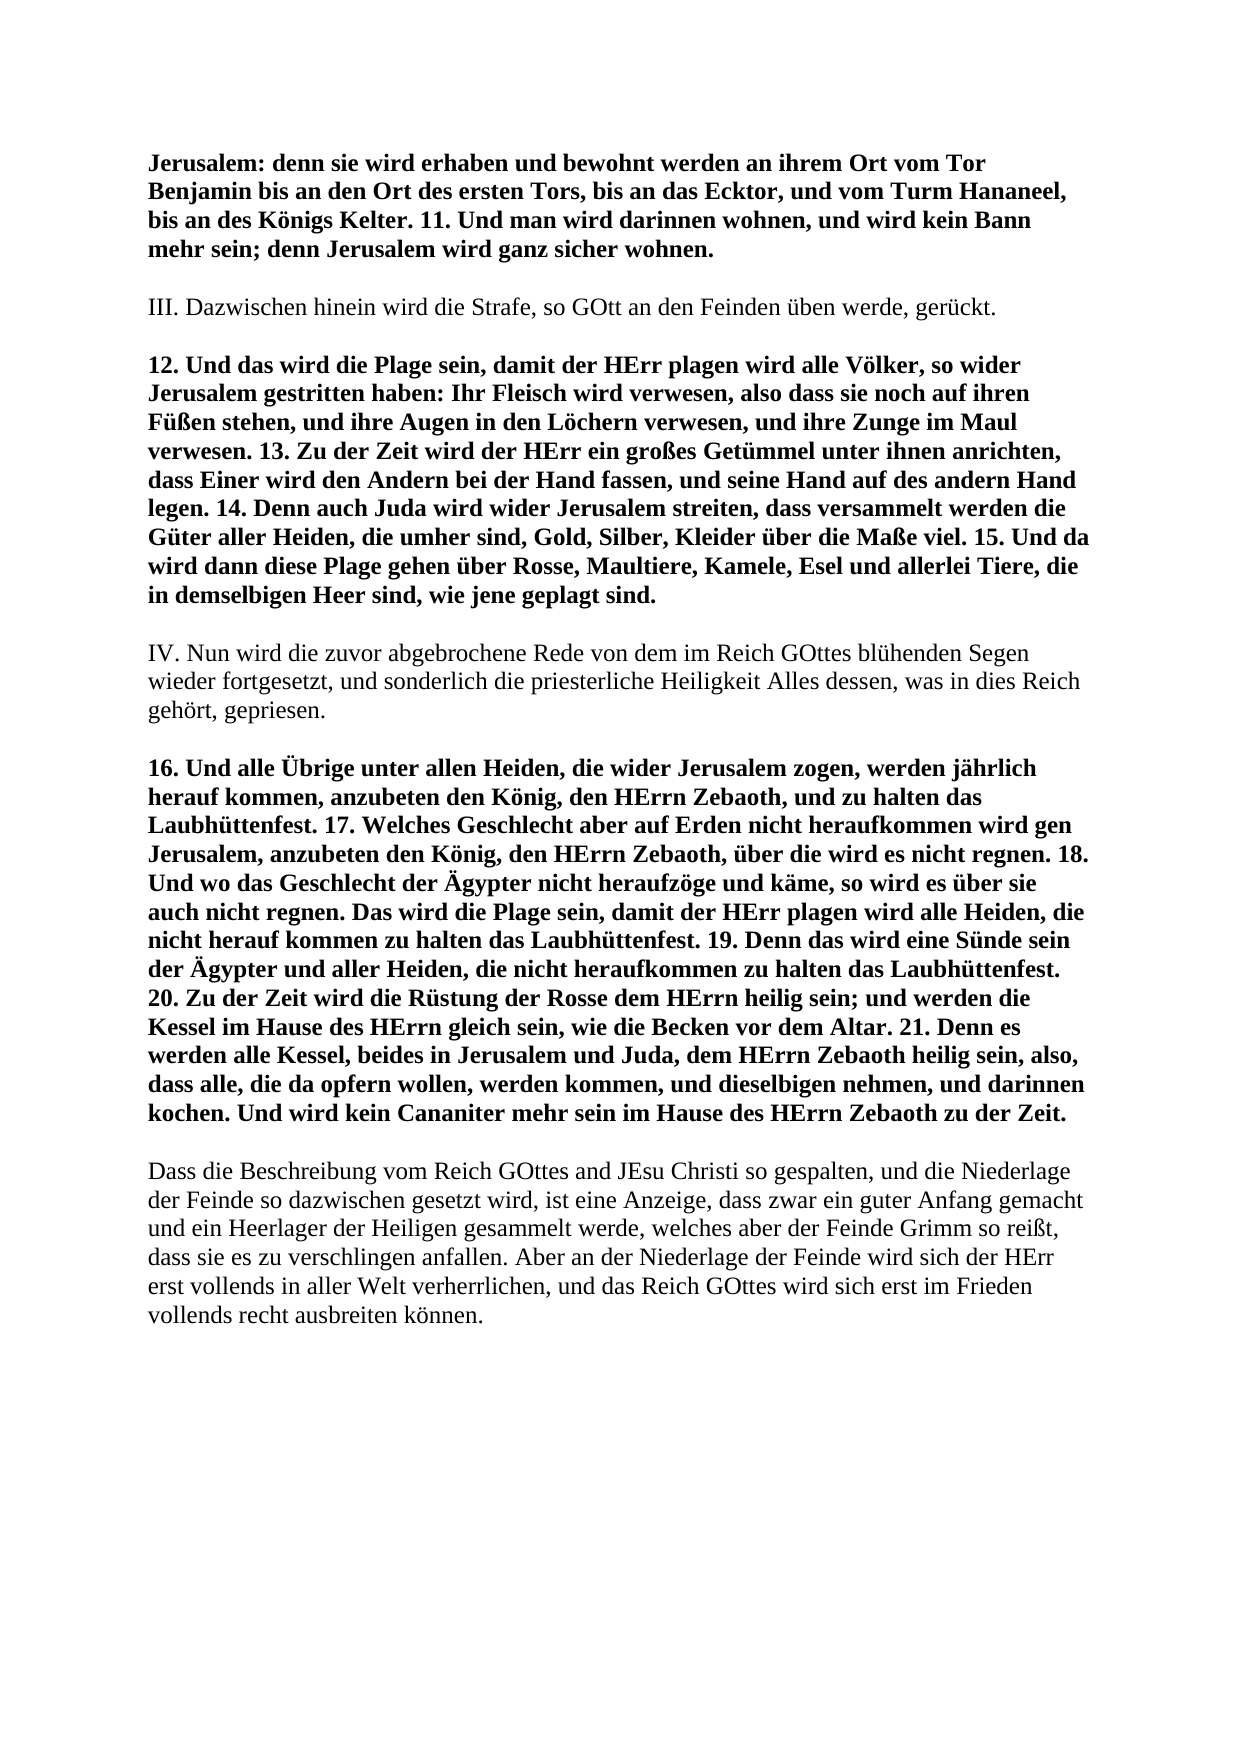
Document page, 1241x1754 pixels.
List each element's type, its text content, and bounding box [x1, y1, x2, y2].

text III. Dazwischen hinein wird die Strafe, so GOtt an den Feinden üben werde, gerückt. [148, 292, 1093, 321]
text 16. Und alle Übrige unter allen Heiden, die wider Jerusalem zogen, werden jährlich herauf kommen, anzubeten den König, den HErrn Zebaoth, und zu halten das Laubhüttenfest. 17. Welches Geschlecht aber auf Erden nicht heraufkommen wird gen Jerusalem, anzubeten den König, den HErrn Zebaoth, über die wird es nicht regnen. 18. Und wo das Geschlecht der Ägypter nicht heraufzöge und käme, so wird es über sie auch nicht regnen. Das wird die Plage sein, damit der HErr plagen wird alle Heiden, die nicht herauf kommen zu halten das Laubhüttenfest. 19. Denn das wird eine Sünde sein der Ägypter und aller Heiden, die nicht heraufkommen zu halten das Laubhüttenfest. 20. Zu der Zeit wird die Rüstung der Rosse dem HErrn heilig sein; und werden die Kessel im Hause des HErrn gleich sein, wie die Becken vor dem Altar. 21. Denn es werden alle Kessel, beides in Jerusalem und Juda, dem HErrn Zebaoth heilig sein, also, dass alle, die da opfern wollen, werden kommen, und dieselbigen nehmen, und darinnen kochen. Und wird kein Cananiter mehr sein im Hause des HErrn Zebaoth zu der Zeit. [148, 753, 1093, 1127]
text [148, 148, 1093, 263]
text IV. Nun wird die zuvor abgebrochene Rede von dem im Reich GOttes blühenden Segen wieder fortgesetzt, und sonderlich die priesterliche Heiligkeit Alles dessen, was in dies Reich gehört, gepriesen. [148, 638, 1093, 724]
text 12. Und das wird die Plage sein, damit der HErr plagen wird alle Völker, so wider Jerusalem gestritten haben: Ihr Fleisch wird verwesen, also dass sie noch auf ihren Füßen stehen, und ihre Augen in den Löchern verwesen, und ihre Zunge im Maul verwesen. 13. Zu der Zeit wird der HErr ein großes Getümmel unter ihnen anrichten, dass Einer wird den Andern bei der Hand fassen, und seine Hand auf des andern Hand legen. 14. Denn auch Juda wird wider Jerusalem streiten, dass versammelt werden die Güter aller Heiden, die umher sind, Gold, Silber, Kleider über die Maße viel. 15. Und da wird dann diese Plage gehen über Rosse, Maultiere, Kamele, Esel und allerlei Tiere, die in demselbigen Heer sind, wie jene geplagt sind. [148, 350, 1093, 608]
text Dass die Beschreibung vom Reich GOttes and JEsu Christi so gespalten, und die Niederlage der Feinde so dazwischen gesetzt wird, ist eine Anzeige, dass zwar ein guter Anfang gemacht und ein Heerlager der Heiligen gesammelt werde, welches aber der Feinde Grimm so reißt, dass sie es zu verschlingen anfallen. Aber an der Niederlage der Feinde wird sich der HErr erst vollends in aller Welt verherrlichen, und das Reich GOttes wird sich erst im Frieden vollends recht ausbreiten können. [148, 1156, 1093, 1328]
